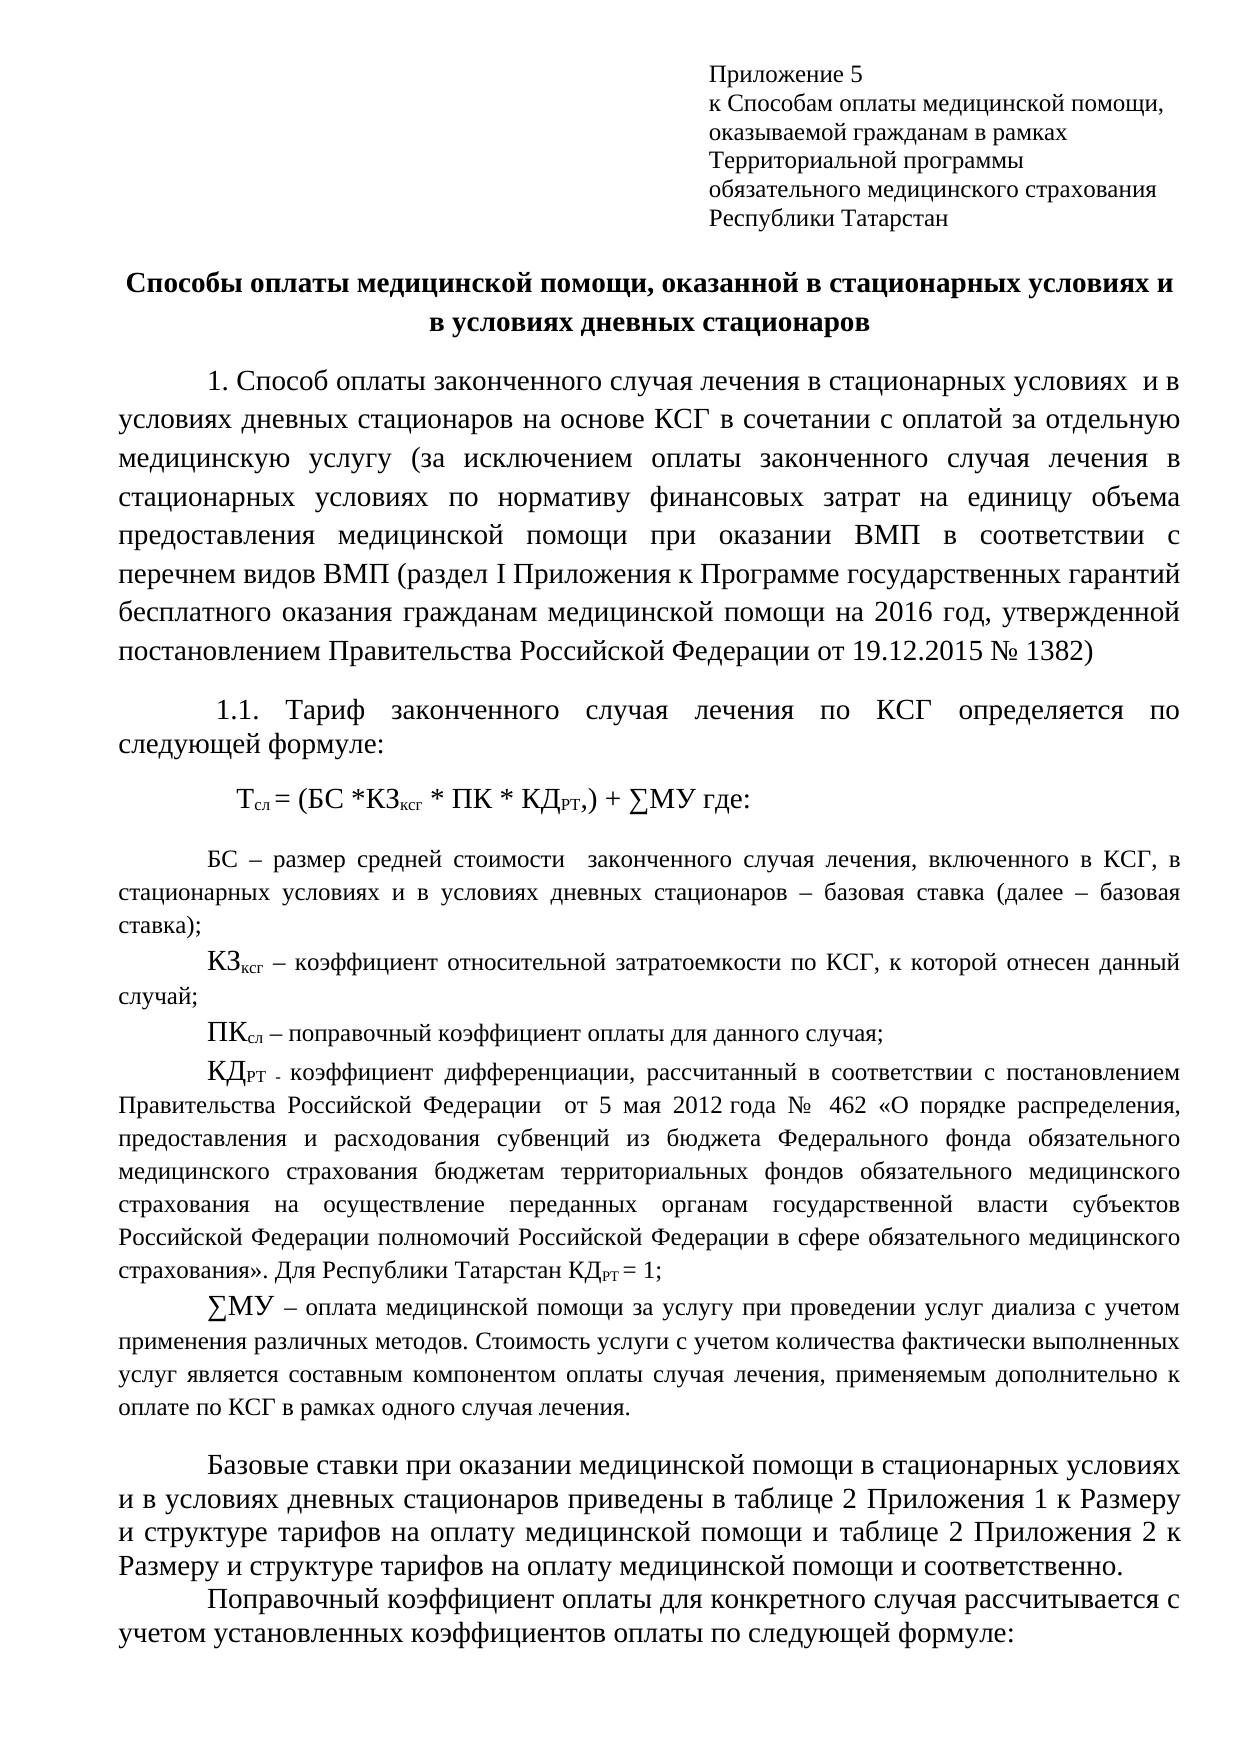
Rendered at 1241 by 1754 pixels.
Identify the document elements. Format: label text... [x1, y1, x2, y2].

text к Способам оплаты медицинской помощи, оказываемой гражданам в рамках Территориальной программы обязательного медицинского страхования Республики Татарстан [709, 88, 1181, 232]
text Базовые ставки при оказании медицинской помощи в стационарных условиях и в условиях дневных стационаров приведены в таблице 2 Приложения 1 к Размеру и структуре тарифов на оплату медицинской помощи и таблице 2 Приложения 2 к Размеру и структуре тарифов на оплату медицинской помощи и соответственно. [118, 1447, 1181, 1582]
text КДРТ - коэффициент дифференциации, рассчитанный в соответствии с постановлением Правительства Российской Федерации от 5 мая 2012 года № 462 «О порядке распределения, предоставления и расходования субвенций из бюджета Федерального фонда обязательного медицинского страхования бюджетам территориальных фондов обязательного медицинского страхования на осуществление переданных органам государственной власти субъектов Российской Федерации полномочий Российской Федерации в сфере обязательного медицинского страхования». Для Республики Татарстан КДРТ = 1; [118, 1053, 1181, 1284]
text БС – размер средней стоимости законченного случая лечения, включенного в КСГ, в стационарных условиях и в условиях дневных стационаров – базовая ставка (далее – базовая ставка); [118, 844, 1181, 939]
text Способы оплаты медицинской помощи, оказанной в стационарных условиях и в условиях дневных стационаров [118, 265, 1181, 337]
text 1. Способ оплаты законченного случая лечения в стационарных условиях и в условиях дневных стационаров на основе КСГ в сочетании с оплатой за отдельную медицинскую услугу (за исключением оплаты законченного случая лечения в стационарных условиях по нормативу финансовых затрат на единицу объема предоставления медицинской помощи при оказании ВМП в соответствии с перечнем видов ВМП (раздел I Приложения к Программе государственных гарантий бесплатного оказания гражданам медицинской помощи на 2016 год, утвержденной постановлением Правительства Российской Федерации от 19.12.2015 № 1382) [118, 363, 1181, 666]
text Тсл = (БС *КЗксг * ПК * КДРТ,) + ∑МУ где: [162, 781, 1181, 814]
text ПКсл – поправочный коэффициент оплаты для данного случая; [118, 1014, 1181, 1048]
text ∑МУ – оплата медицинской помощи за услугу при проведении услуг диализа с учетом применения различных методов. Стоимость услуги с учетом количества фактически выполненных услуг является составным компонентом оплаты случая лечения, применяемым дополнительно к оплате по КСГ в рамках одного случая лечения. [118, 1288, 1181, 1421]
text КЗксг – коэффициент относительной затратоемкости по КСГ, к которой отнесен данный случай; [118, 943, 1181, 1010]
text Приложение 5 [709, 59, 1181, 88]
text 1.1. Тариф законченного случая лечения по КСГ определяется по следующей формуле: [118, 692, 1180, 759]
text Поправочный коэффициент оплаты для конкретного случая рассчитывается с учетом установленных коэффициентов оплаты по следующей формуле: [118, 1582, 1181, 1649]
